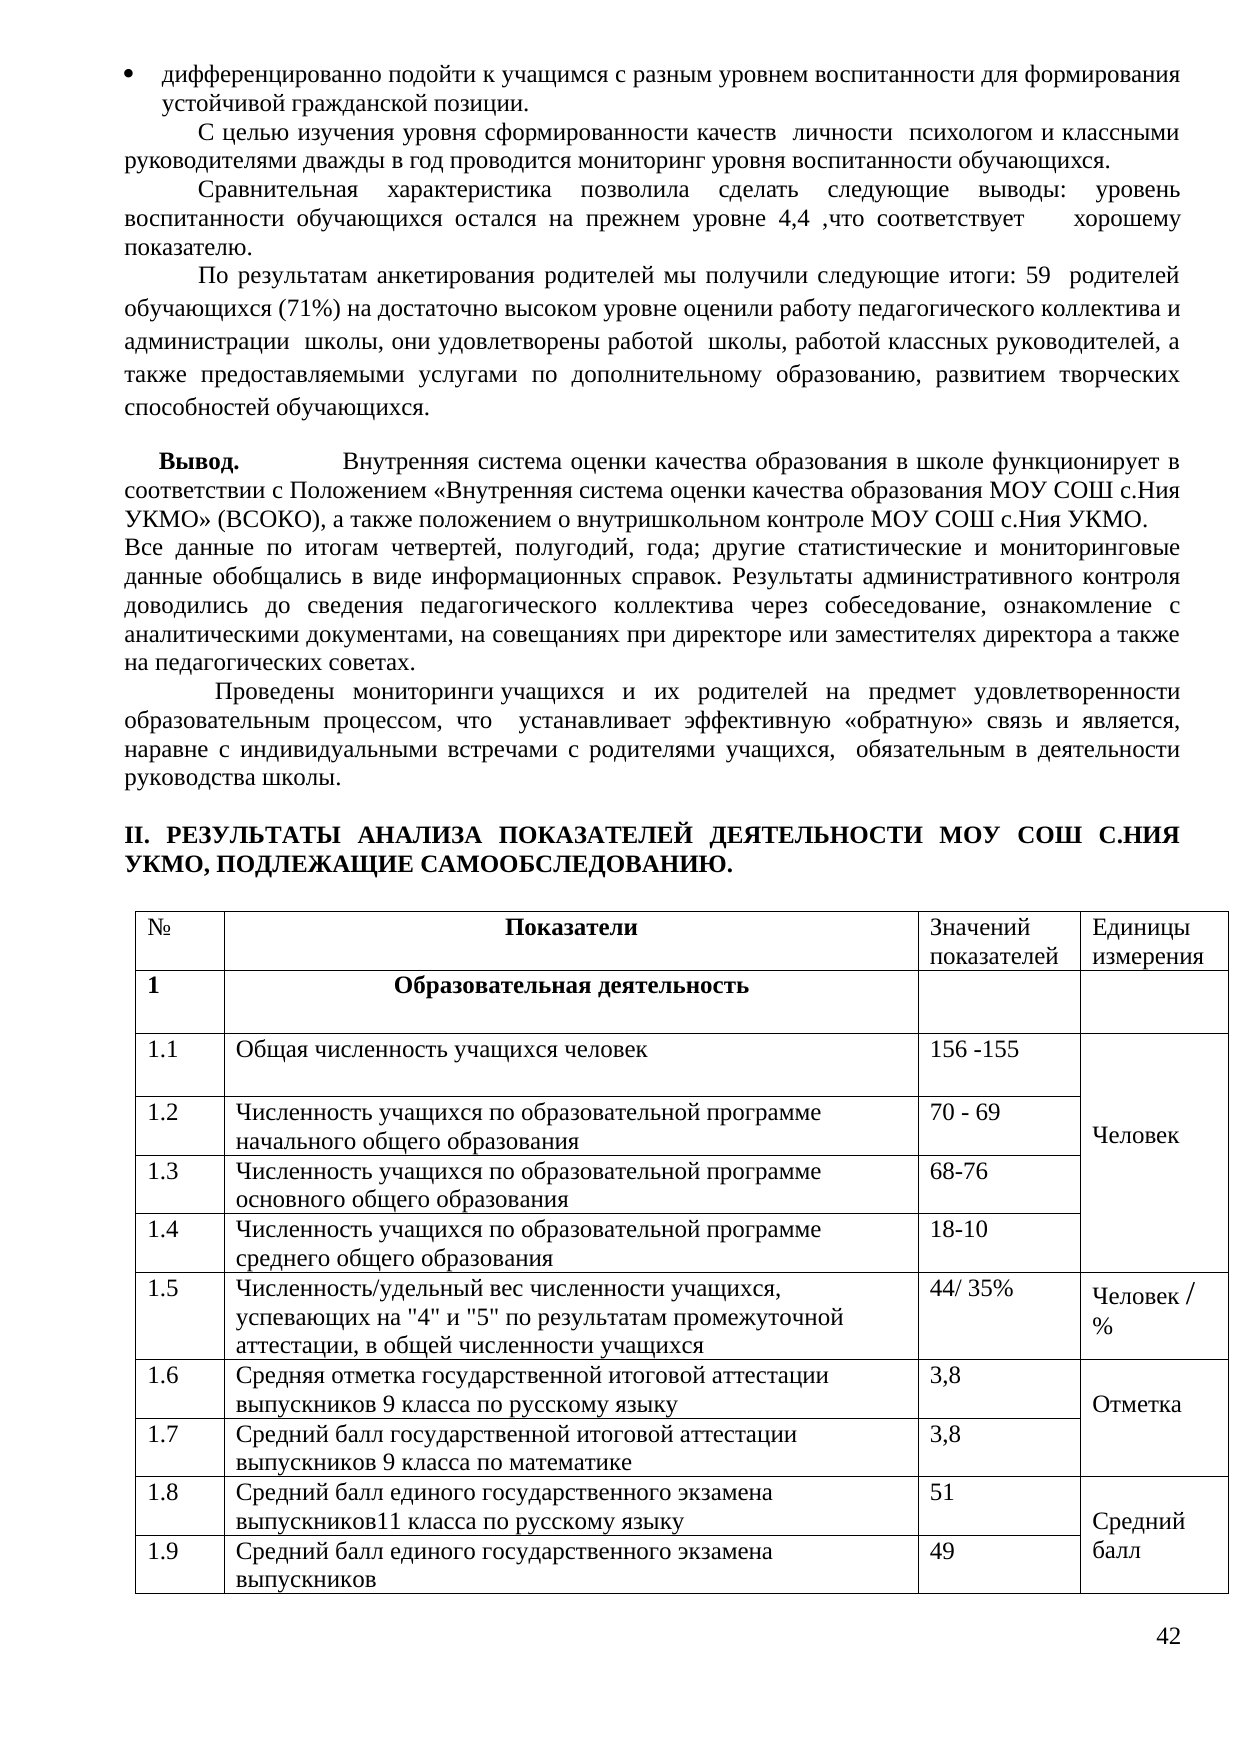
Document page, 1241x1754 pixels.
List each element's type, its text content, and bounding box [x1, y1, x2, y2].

table_cell 1.4 [136, 1214, 224, 1272]
table_cell Отметка [1081, 1360, 1228, 1476]
text Все данные по итогам четвертей, полугодий, года; другие статистические и мониторинговые данные обобщались в виде информационных справок. Результаты административного контроля доводились до сведения педагогического коллектива через собеседование, ознакомление с аналитическими документами, на совещаниях при директоре или заместителях директора а также на педагогических советах. [124, 532, 1181, 676]
table_cell 1.5 [136, 1273, 224, 1359]
text II. РЕЗУЛЬТАТЫ АНАЛИЗА ПОКАЗАТЕЛЕЙ ДЕЯТЕЛЬНОСТИ МОУ СОШ С.НИЯ УКМО, ПОДЛЕЖАЩИЕ САМООБСЛЕДОВАНИЮ. [124, 820, 1181, 877]
table_cell Численность учащихся по образовательной программе основного общего образования [225, 1156, 918, 1213]
text Проведены мониторинги учащихся и их родителей на предмет удовлетворенности образовательным процессом, что устанавливает эффективную «обратную» связь и является, наравне с индивидуальными встречами с родителями учащихся, обязательным в деятельности руководства школы. [124, 676, 1181, 791]
table_header № [136, 912, 224, 969]
table_cell Средняя отметка государственной итоговой аттестации выпускников 9 класса по русскому языку [225, 1360, 918, 1418]
table_cell Средний балл единого государственного экзамена выпускников11 класса по русскому языку [225, 1477, 918, 1535]
table_cell 44/ 35% [919, 1273, 1080, 1359]
table_cell [1081, 971, 1228, 1033]
table_header Показатели [225, 912, 918, 969]
table_cell 1.2 [136, 1097, 224, 1155]
table_cell 3,8 [919, 1419, 1080, 1476]
table_cell Численность учащихся по образовательной программе начального общего образования [225, 1097, 918, 1155]
text С целью изучения уровня сформированности качеств личности психологом и классными руководителями дважды в год проводится мониторинг уровня воспитанности обучающихся. [124, 117, 1181, 174]
text Вывод. Внутренняя система оценки качества образования в школе функционирует в соответствии с Положением «Внутренняя система оценки качества образования МОУ СОШ с.Ния УКМО» (ВСОКО), а также положением о внутришкольном контроле МОУ СОШ с.Ния УКМО. [124, 446, 1181, 532]
table_cell 1.1 [136, 1034, 224, 1096]
table_cell 1.7 [136, 1419, 224, 1476]
table_cell 70 - 69 [919, 1097, 1080, 1155]
table_cell 68-76 [919, 1156, 1080, 1213]
table_cell 49 [919, 1536, 1080, 1593]
table_cell Численность учащихся по образовательной программе среднего общего образования [225, 1214, 918, 1272]
table_cell Человек [1081, 1034, 1228, 1272]
text Сравнительная характеристика позволила сделать следующие выводы: уровень воспитанности обучающихся остался на прежнем уровне 4,4 ,что соответствует хорошему показателю. [124, 174, 1181, 260]
table_header Единицы измерения [1081, 912, 1228, 969]
table_cell 1.3 [136, 1156, 224, 1213]
table_cell Образовательная деятельность [225, 971, 918, 1033]
table_cell Человек / % [1081, 1273, 1228, 1359]
table_cell Общая численность учащихся человек [225, 1034, 918, 1096]
text По результатам анкетирования родителей мы получили следующие итоги: 59 родителей обучающихся (71%) на достаточно высоком уровне оценили работу педагогического коллектива и администрации школы, они удовлетворены работой школы, работой классных руководителей, а также предоставляемыми услугами по дополнительному образованию, развитием творческих способностей обучающихся. [124, 260, 1181, 421]
table_cell 1.6 [136, 1360, 224, 1418]
table_cell 51 [919, 1477, 1080, 1535]
table_cell 1.8 [136, 1477, 224, 1535]
table_cell 3,8 [919, 1360, 1080, 1418]
list дифференцированно подойти к учащимся с разным уровнем воспитанности для формирования устойчивой гражданской позиции. [124, 59, 1181, 117]
table_cell Численность/удельный вес численности учащихся, успевающих на "4" и "5" по результатам промежуточной аттестации, в общей численности учащихся [225, 1273, 918, 1359]
table_cell 1.9 [136, 1536, 224, 1593]
table_cell 1 [136, 971, 224, 1033]
table_cell 156 -155 [919, 1034, 1080, 1096]
table_cell 18-10 [919, 1214, 1080, 1272]
table_cell Средний балл [1081, 1477, 1228, 1593]
table_cell Средний балл государственной итоговой аттестации выпускников 9 класса по математике [225, 1419, 918, 1476]
table_cell [919, 971, 1080, 1033]
table_header Значений показателей [919, 912, 1080, 969]
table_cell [225, 1536, 918, 1593]
